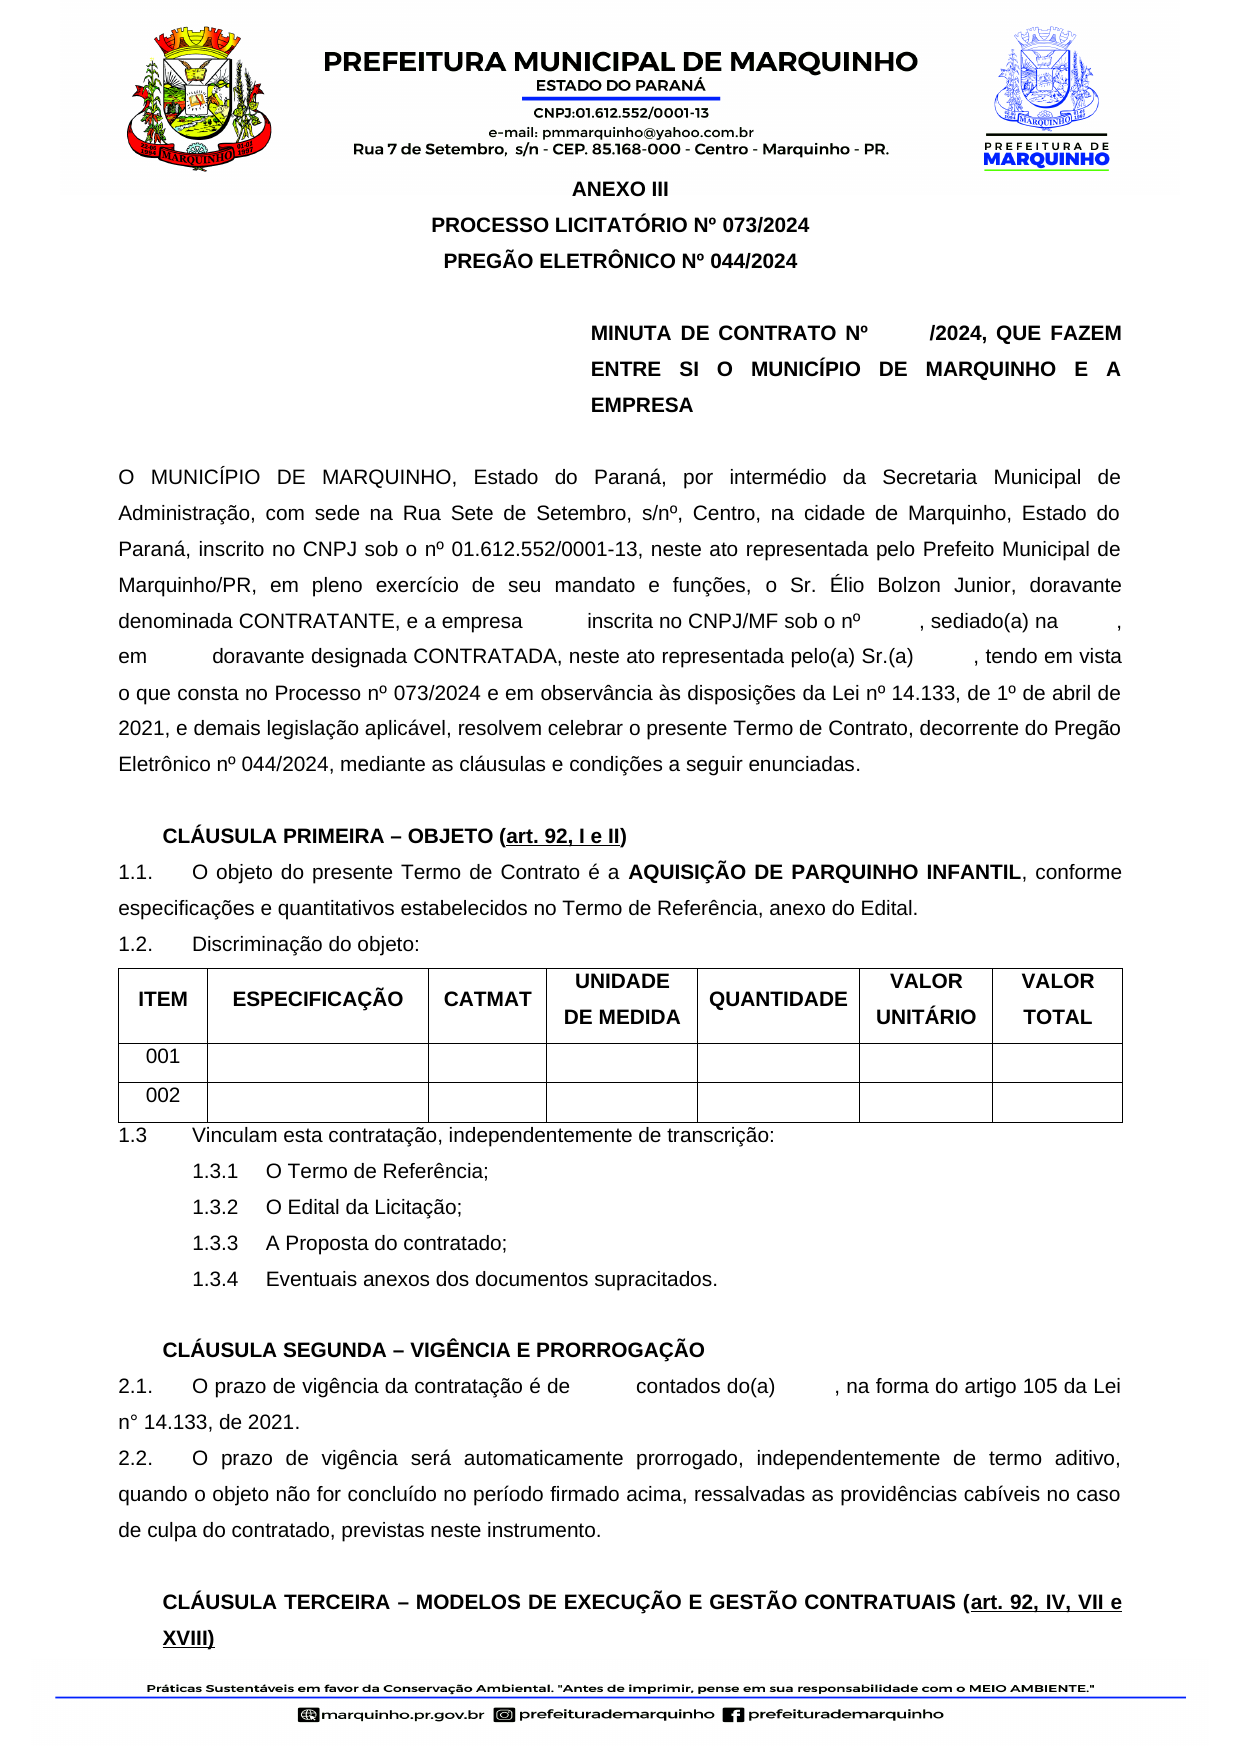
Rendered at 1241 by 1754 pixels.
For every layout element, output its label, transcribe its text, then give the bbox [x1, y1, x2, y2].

text MINUTA DE CONTRATO Nº /2024, QUE FAZEM ENTRE SI O MUNICÍPIO DE MARQUINHO E A EMPRESA [591, 321, 1122, 417]
list Vinculam esta contratação, independentemente de transcrição: [118, 1123, 1122, 1147]
list Eventuais anexos dos documentos supracitados. [192, 1266, 1122, 1290]
table_cell [993, 1044, 1122, 1082]
list O Edital da Licitação; [192, 1194, 1122, 1218]
table_cell [547, 1083, 697, 1122]
table_cell [429, 1083, 546, 1122]
text PROCESSO LICITATÓRIO Nº 073/2024 [118, 213, 1122, 237]
table_header VALOR TOTAL [993, 969, 1122, 1043]
text O MUNICÍPIO DE MARQUINHO, Estado do Paraná, por intermédio da Secretaria Municipal de Administração, com sede na Rua Sete de Setembro, s/nº, Centro, na cidade de Marquinho, Estado do Paraná, inscrito no CNPJ sob o nº 01.612.552/0001-13, neste ato representada pelo Prefeito Municipal de Marquinho/PR, em pleno exercício de seu mandato e funções, o Sr. Élio Bolzon Junior, doravante denominada CONTRATANTE, e a empresa inscrita no CNPJ/MF sob o nº , sediado(a) na , em doravante designada CONTRATADA, neste ato representada pelo(a) Sr.(a) , tendo em vista o que consta no Processo nº 073/2024 e em observância às disposições da Lei nº 14.133, de 1º de abril de 2021, e demais legislação aplicável, resolvem celebrar o presente Termo de Contrato, decorrente do Pregão Eletrônico nº 044/2024, mediante as cláusulas e condições a seguir enunciadas. [118, 465, 1122, 776]
table_cell [993, 1083, 1122, 1122]
list A Proposta do contratado; [192, 1230, 1122, 1254]
table_cell 001 [119, 1044, 207, 1082]
picture [31, 1659, 1210, 1746]
table_cell [208, 1083, 428, 1122]
table_header ITEM [119, 969, 207, 1043]
table_header VALOR UNITÁRIO [860, 969, 992, 1043]
list O prazo de vigência será automaticamente prorrogado, independentemente de termo aditivo, quando o objeto não for concluído no período firmado acima, ressalvadas as providências cabíveis no caso de culpa do contratado, previstas neste instrumento. [118, 1446, 1122, 1542]
table_cell [429, 1044, 546, 1082]
list Discriminação do objeto: [118, 932, 1122, 956]
text ANEXO III [118, 177, 1122, 201]
picture [60, 0, 1180, 195]
table_cell [860, 1083, 992, 1122]
list O objeto do presente Termo de Contrato é a AQUISIÇÃO DE PARQUINHO INFANTIL, conforme especificações e quantitativos estabelecidos no Termo de Referência, anexo do Edital. [118, 860, 1122, 920]
list O prazo de vigência da contratação é de contados do(a) , na forma do artigo 105 da Lei n° 14.133, de 2021. [118, 1374, 1122, 1434]
table_cell [208, 1044, 428, 1082]
table_header QUANTIDADE [698, 969, 859, 1043]
table_cell [698, 1044, 859, 1082]
list CLÁUSULA PRIMEIRA – OBJETO (art. 92, I e II) [162, 824, 1122, 848]
list O Termo de Referência; [192, 1158, 1122, 1182]
list CLÁUSULA TERCEIRA – MODELOS DE EXECUÇÃO E GESTÃO CONTRATUAIS (art. 92, IV, VII e XVIII) [162, 1590, 1122, 1650]
table_header ESPECIFICAÇÃO [208, 969, 428, 1043]
table_header CATMAT [429, 969, 546, 1043]
table_cell [860, 1044, 992, 1082]
table_header UNIDADE DE MEDIDA [547, 969, 697, 1043]
table_cell [698, 1083, 859, 1122]
table_cell 002 [119, 1083, 207, 1122]
list CLÁUSULA SEGUNDA – VIGÊNCIA E PRORROGAÇÃO [162, 1338, 1122, 1362]
table_cell [547, 1044, 697, 1082]
text PREGÃO ELETRÔNICO Nº 044/2024 [118, 249, 1122, 273]
